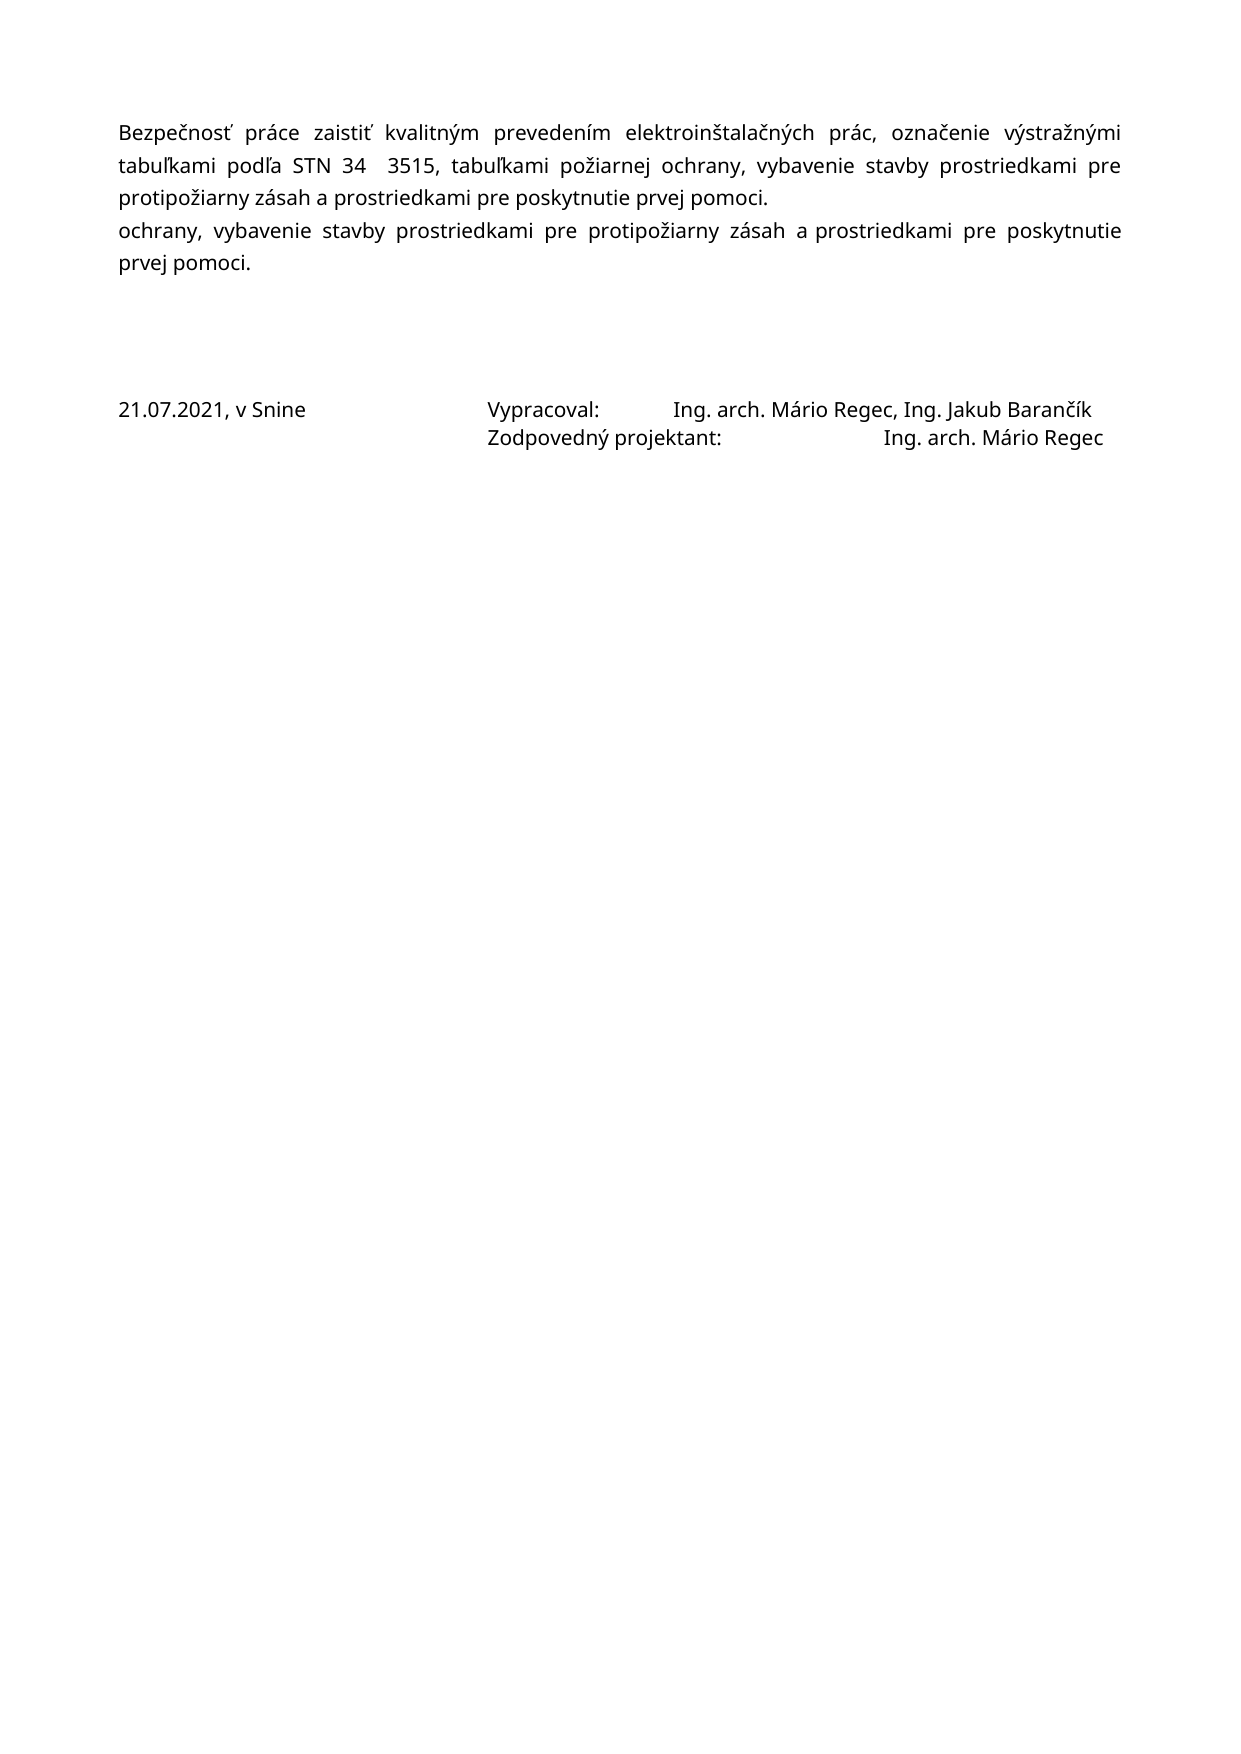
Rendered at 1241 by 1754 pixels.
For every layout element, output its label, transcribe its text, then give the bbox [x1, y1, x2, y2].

text ochrany, vybavenie stavby prostriedkami pre protipožiarny zásah a prostriedkami pre poskytnutie prvej pomoci. [118, 216, 1122, 277]
text Zodpovedný projektant: Ing. arch. Mário Regec [413, 423, 1122, 452]
text 21.07.2021, v Snine Vypracoval: Ing. arch. Mário Regec, Ing. Jakub Barančík [118, 395, 1122, 423]
text Bezpečnosť práce zaistiť kvalitným prevedením elektroinštalačných prác, označenie výstražnými tabuľkami podľa STN 34 3515, tabuľkami požiarnej ochrany, vybavenie stavby prostriedkami pre protipožiarny zásah a prostriedkami pre poskytnutie prvej pomoci. [118, 118, 1122, 212]
